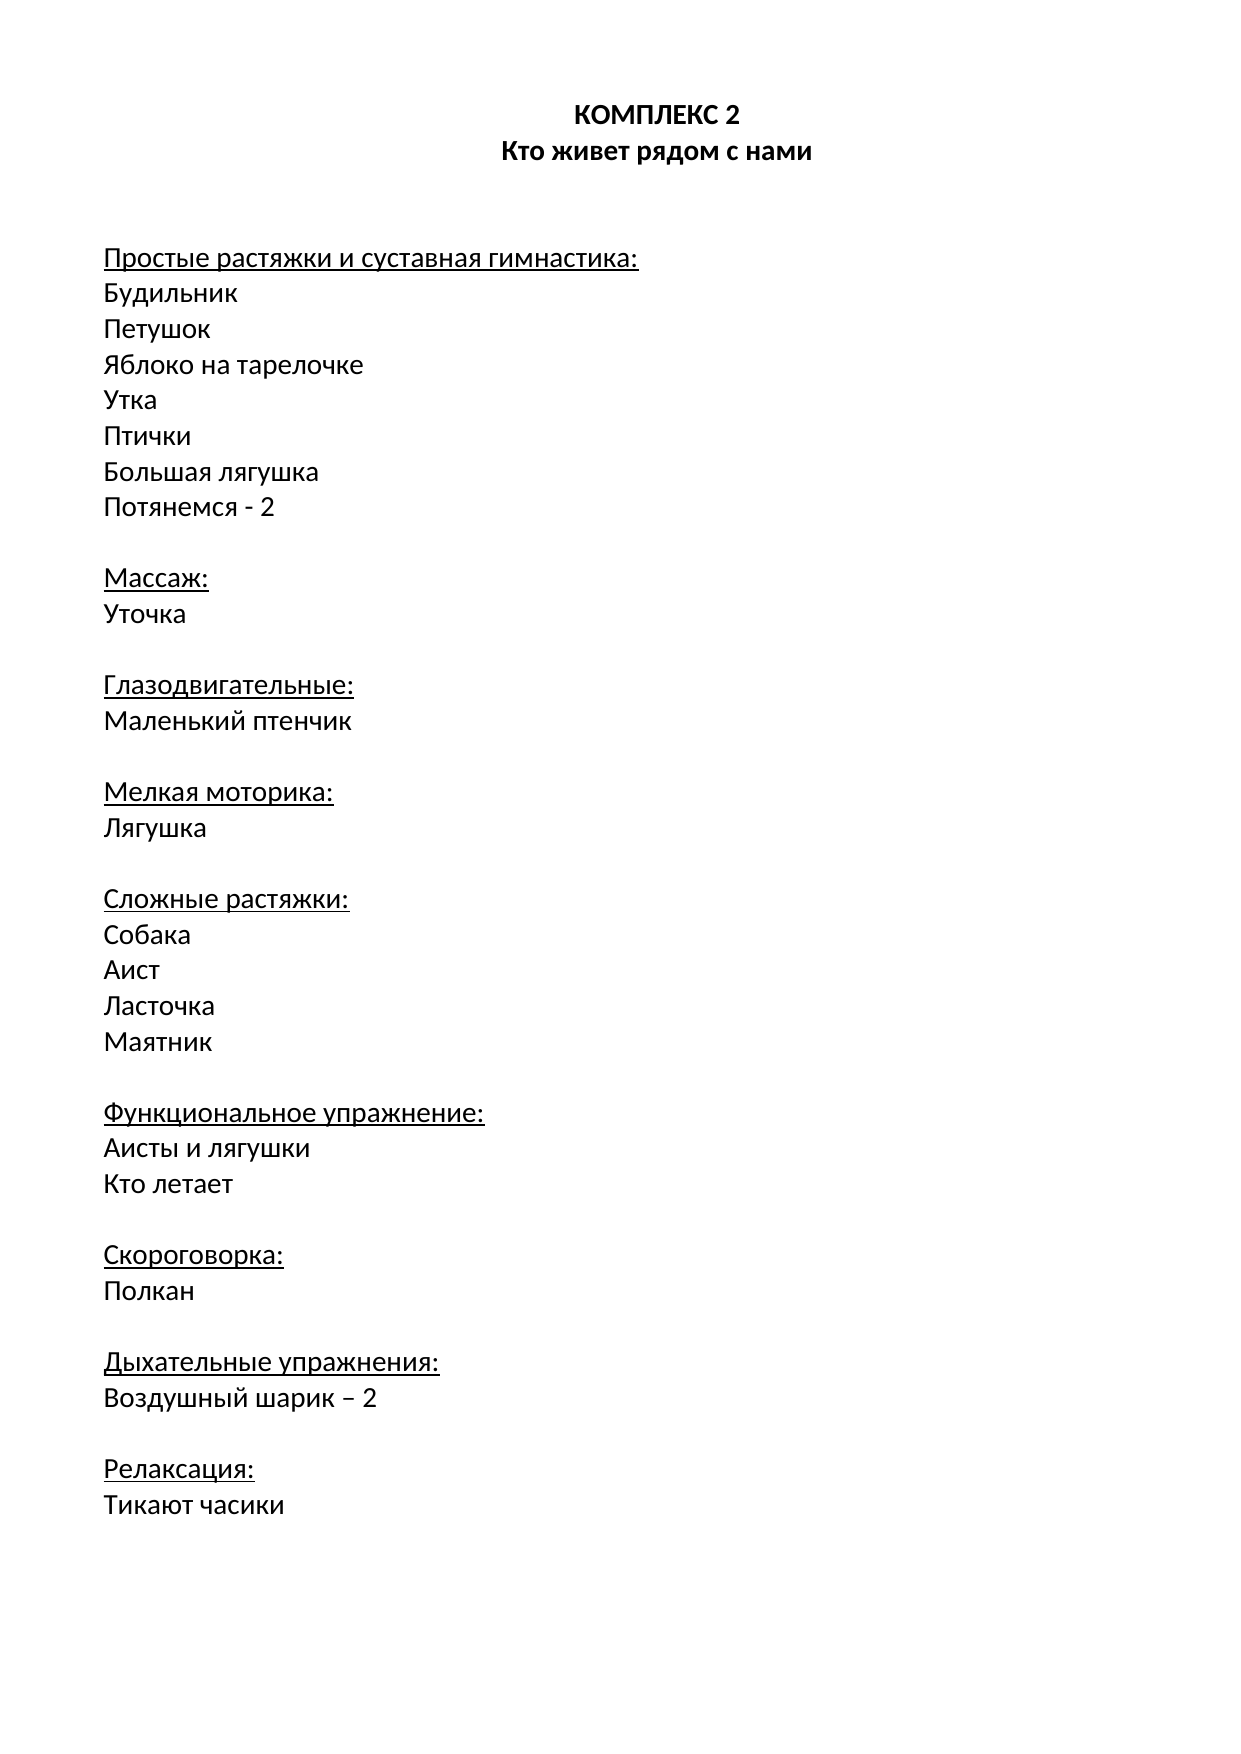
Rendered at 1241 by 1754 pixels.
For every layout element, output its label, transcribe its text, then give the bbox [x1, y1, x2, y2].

text Глазодвигательные: [103, 666, 1211, 702]
text Будильник [103, 274, 1211, 310]
text Потянемся - 2 [103, 488, 1211, 524]
text Воздушный шарик – 2 [103, 1379, 1211, 1414]
text Собака [103, 916, 1211, 951]
text Мелкая моторика: [103, 773, 1211, 809]
text Дыхательные упражнения: [103, 1343, 1211, 1379]
text Кто живет рядом с нами [103, 132, 1211, 168]
text Яблоко на тарелочке [103, 346, 1211, 381]
text Уточка [103, 595, 1211, 631]
text Аист [103, 951, 1211, 987]
text Простые растяжки и суставная гимнастика: [103, 239, 1211, 274]
text Тикают часики [103, 1486, 1211, 1521]
text Лягушка [103, 809, 1211, 844]
text Функциональное упражнение: [103, 1094, 1211, 1129]
text Сложные растяжки: [103, 880, 1211, 916]
text Ласточка [103, 987, 1211, 1023]
text Релаксация: [103, 1450, 1211, 1486]
text Петушок [103, 310, 1211, 346]
text Кто летает [103, 1165, 1211, 1201]
text КОМПЛЕКС 2 [103, 96, 1211, 132]
text Маленький птенчик [103, 702, 1211, 738]
text Скороговорка: [103, 1236, 1211, 1272]
text Маятник [103, 1023, 1211, 1058]
text Утка [103, 381, 1211, 417]
text Массаж: [103, 559, 1211, 595]
text Полкан [103, 1272, 1211, 1308]
text Большая лягушка [103, 453, 1211, 488]
text Птички [103, 417, 1211, 453]
text Аисты и лягушки [103, 1129, 1211, 1165]
